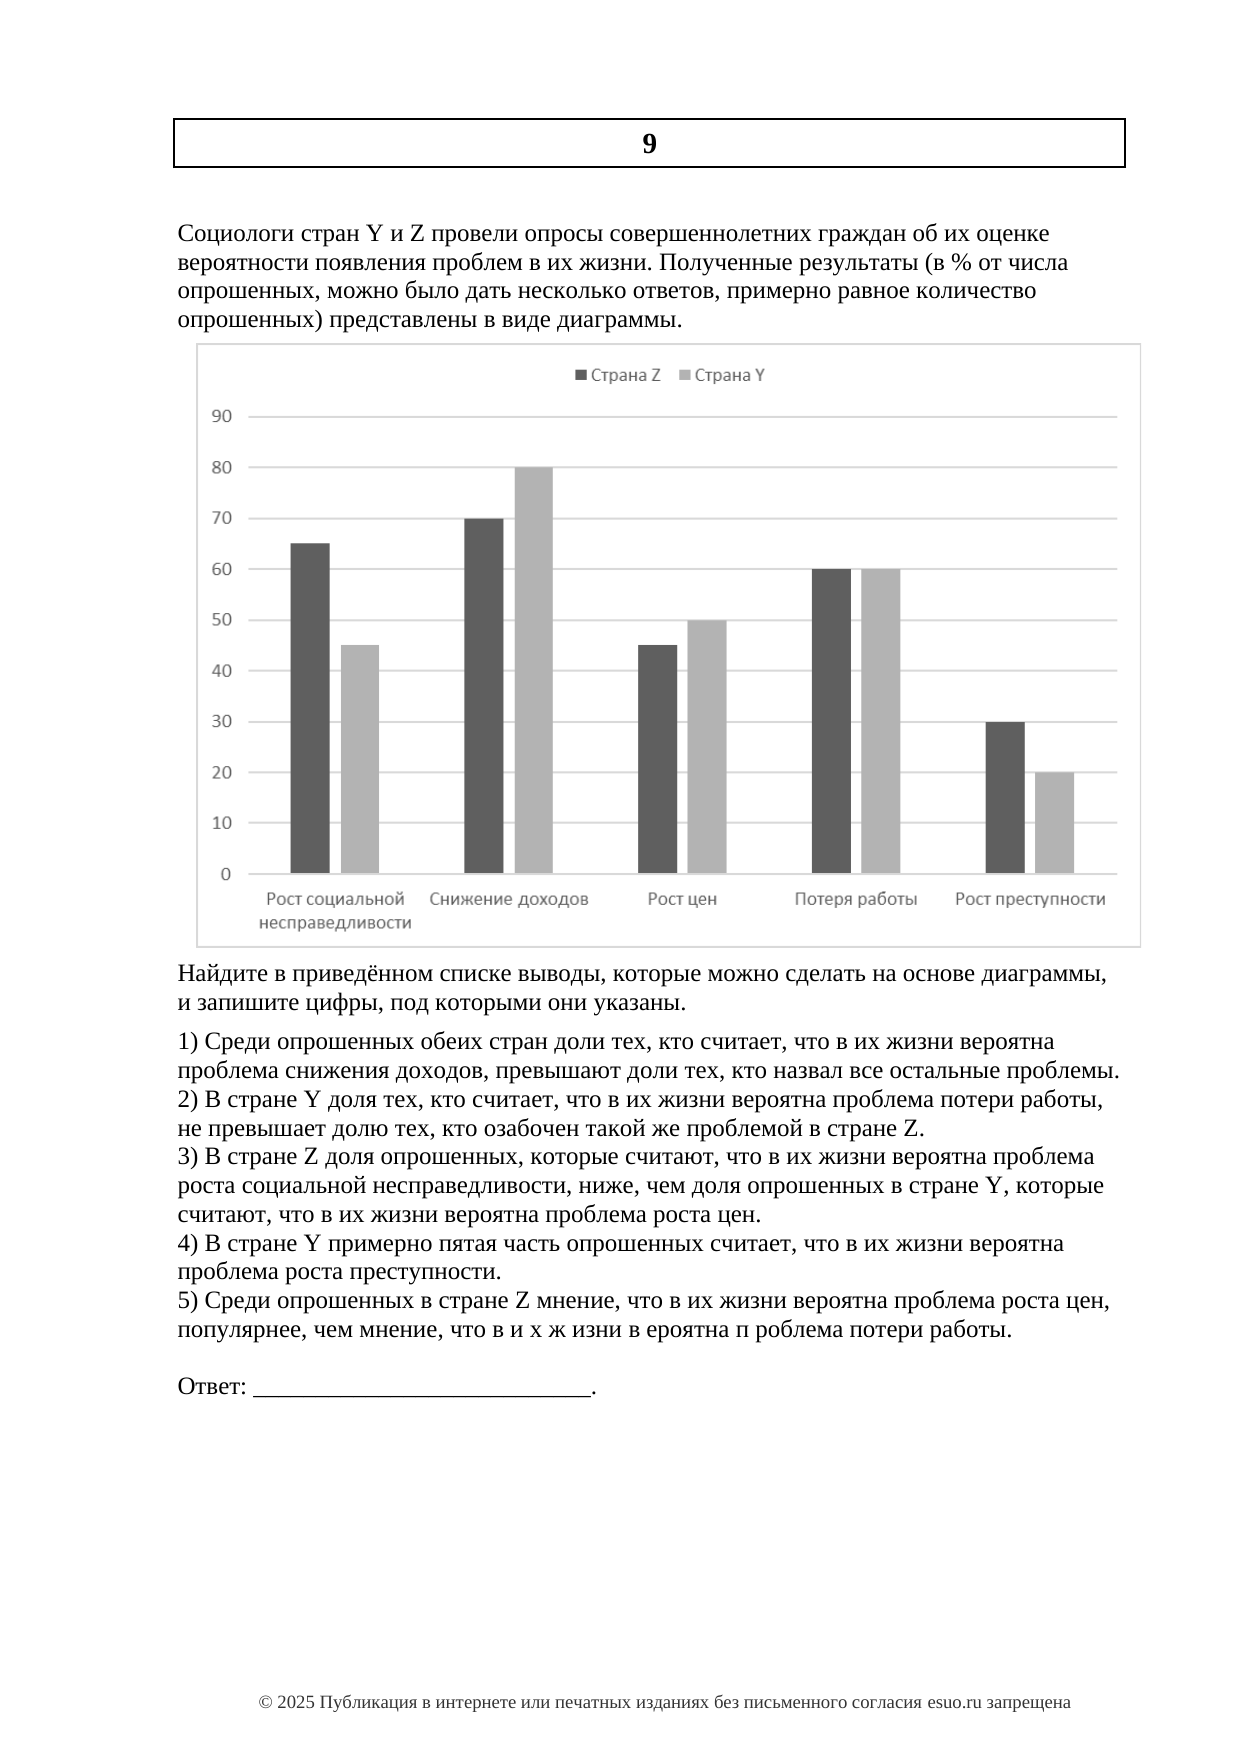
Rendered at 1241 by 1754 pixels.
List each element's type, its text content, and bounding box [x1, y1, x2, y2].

text Социологи стран Y и Z провели опросы совершеннолетних граждан об их оценке вероятности появления проблем в их жизни. Полученные результаты (в % от числа опрошенных, можно было дать несколько ответов, примерно равное количество опрошенных) представлены в виде диаграммы. [177, 218, 1122, 333]
text Найдите в приведённом списке выводы, которые можно сделать на основе диаграммы, и запишите цифры, под которыми они указаны. [177, 958, 1122, 1016]
text 1) Среди опрошенных обеих стран доли тех, кто считает, что в их жизни вероятна проблема снижения доходов, превышают доли тех, кто назвал все остальные проблемы. 2) В стране Y доля тех, кто считает, что в их жизни вероятна проблема потери работы, не превышает долю тех, кто озабочен такой же проблемой в стране Z. 3) В стране Z доля опрошенных, которые считают, что в их жизни вероятна проблема роста социальной несправедливости, ниже, чем доля опрошенных в стране Y, которые считают, что в их жизни вероятна проблема роста цен. 4) В стране Y примерно пятая часть опрошенных считает, что в их жизни вероятна проблема роста преступности. 5) Среди опрошенных в стране Z мнение, что в их жизни вероятна проблема роста цен, популярнее, чем мнение, что в и х ж изни в ероятна п роблема потери работы. Ответ: ___________________________. [177, 1026, 1122, 1400]
picture [196, 343, 1142, 948]
subtitle 9 [175, 120, 1124, 166]
